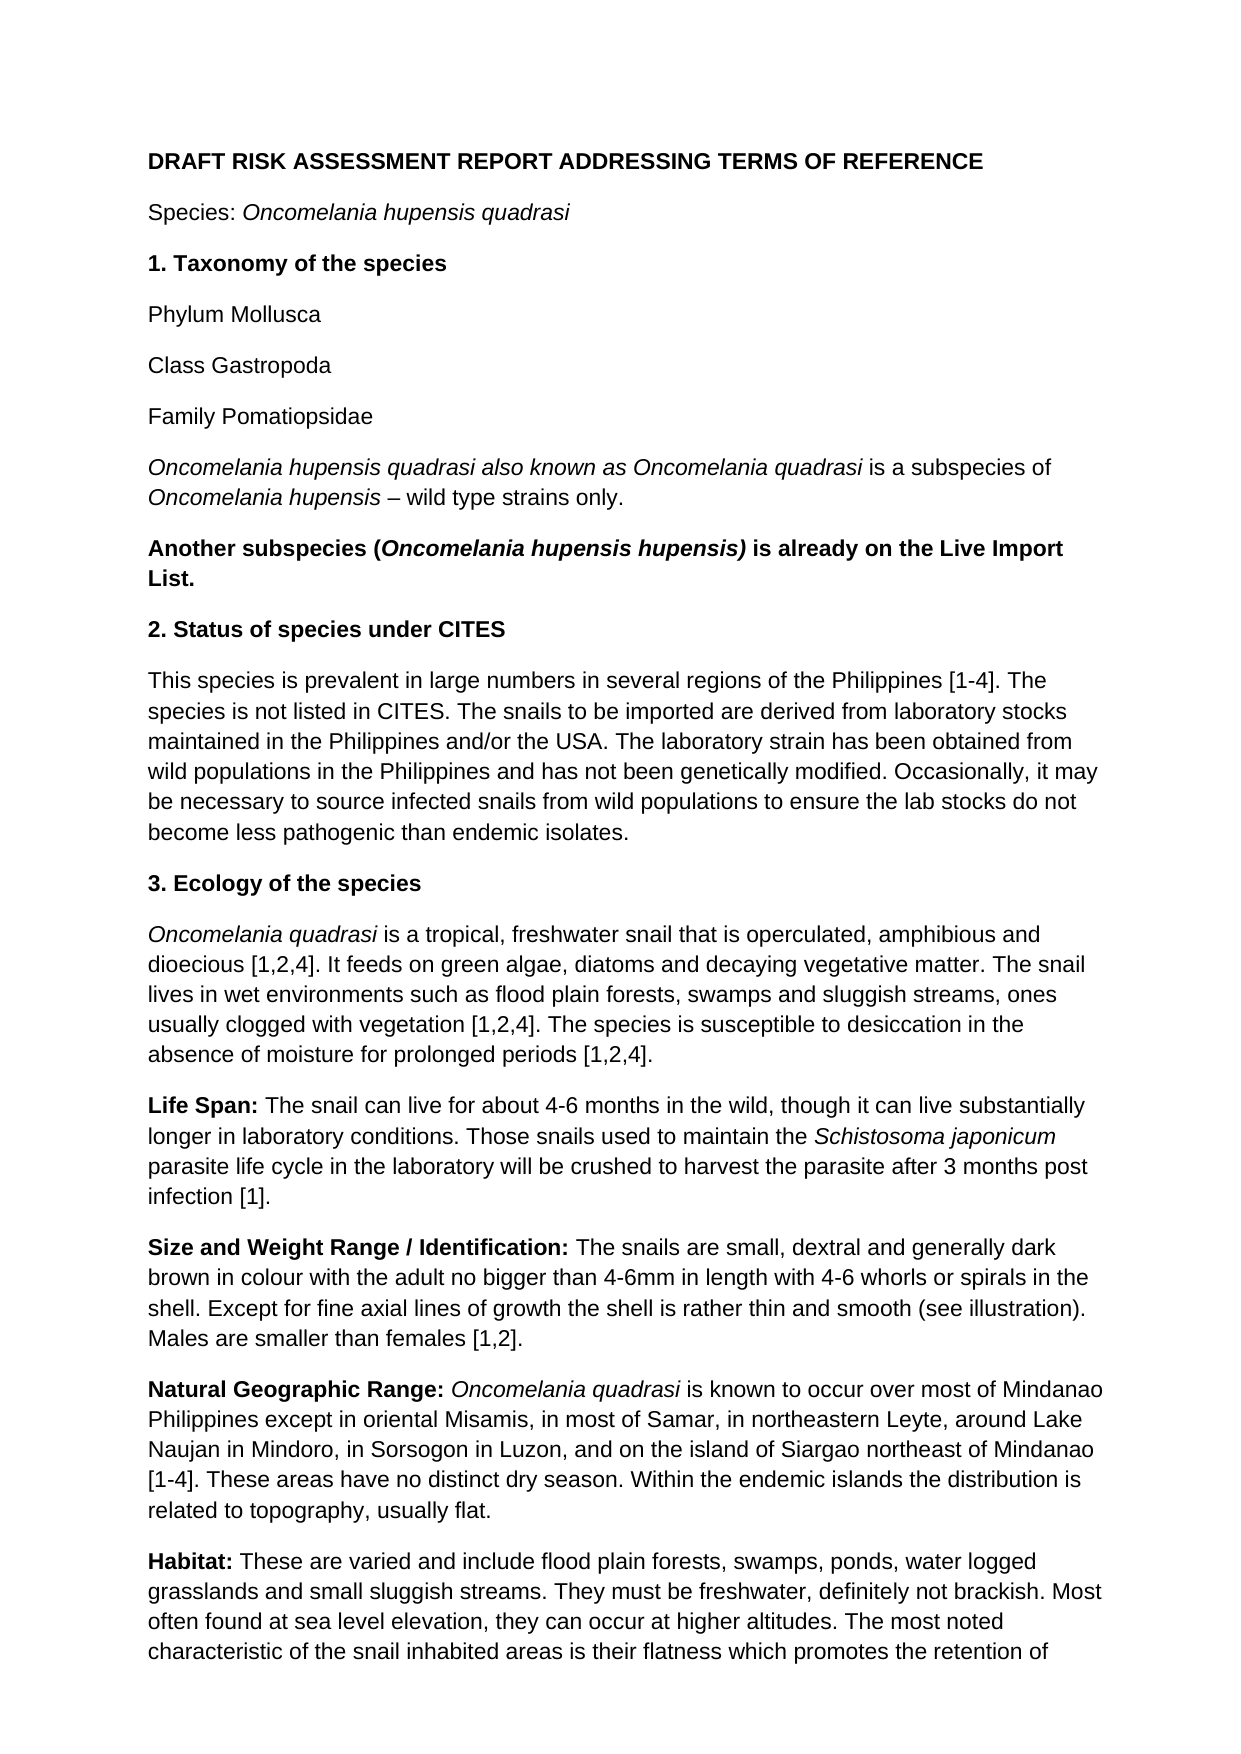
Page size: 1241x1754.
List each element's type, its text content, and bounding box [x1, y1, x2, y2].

text Family Pomatiopsidae [148, 403, 1107, 429]
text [148, 1548, 1107, 1665]
text Natural Geographic Range: Oncomelania quadrasi is known to occur over most of Mindanao Philippines except in oriental Misamis, in most of Samar, in northeastern Leyte, around Lake Naujan in Mindoro, in Sorsogon in Luzon, and on the island of Siargao northeast of Mindanao [1-4]. These areas have no distinct dry season. Within the endemic islands the distribution is related to topography, usually flat. [148, 1376, 1107, 1523]
subtitle Draft risk assessment report addressing Terms of Reference [148, 148, 1107, 174]
text Species: Oncomelania hupensis quadrasi [148, 199, 1107, 225]
text Size and Weight Range / Identification: The snails are small, dextral and generally dark brown in colour with the adult no bigger than 4-6mm in length with 4-6 whorls or spirals in the shell. Except for fine axial lines of growth the shell is rather thin and smooth (see illustration). Males are smaller than females [1,2]. [148, 1234, 1107, 1351]
text Oncomelania hupensis quadrasi also known as Oncomelania quadrasi is a subspecies of Oncomelania hupensis – wild type strains only. [148, 454, 1107, 511]
subtitle 2. Status of species under CITES [148, 616, 1107, 643]
text Another subspecies (Oncomelania hupensis hupensis) is already on the Live Import List. [148, 535, 1107, 592]
text Class Gastropoda [148, 352, 1107, 378]
text Life Span: The snail can live for about 4-6 months in the wild, though it can live substantially longer in laboratory conditions. Those snails used to maintain the Schistosoma japonicum parasite life cycle in the laboratory will be crushed to harvest the parasite after 3 months post infection [1]. [148, 1092, 1107, 1209]
text Phylum Mollusca [148, 301, 1107, 327]
subtitle 3. Ecology of the species [148, 869, 1107, 896]
subtitle 1. Taxonomy of the species [148, 250, 1107, 276]
text This species is prevalent in large numbers in several regions of the Philippines [1-4]. The species is not listed in CITES. The snails to be imported are derived from laboratory stocks maintained in the Philippines and/or the USA. The laboratory strain has been obtained from wild populations in the Philippines and has not been genetically modified. Occasionally, it may be necessary to source infected snails from wild populations to ensure the lab stocks do not become less pathogenic than endemic isolates. [148, 667, 1107, 845]
text Oncomelania quadrasi is a tropical, freshwater snail that is operculated, amphibious and dioecious [1,2,4]. It feeds on green algae, diatoms and decaying vegetative matter. The snail lives in wet environments such as flood plain forests, swamps and sluggish streams, ones usually clogged with vegetation [1,2,4]. The species is susceptible to desiccation in the absence of moisture for prolonged periods [1,2,4]. [148, 921, 1107, 1068]
